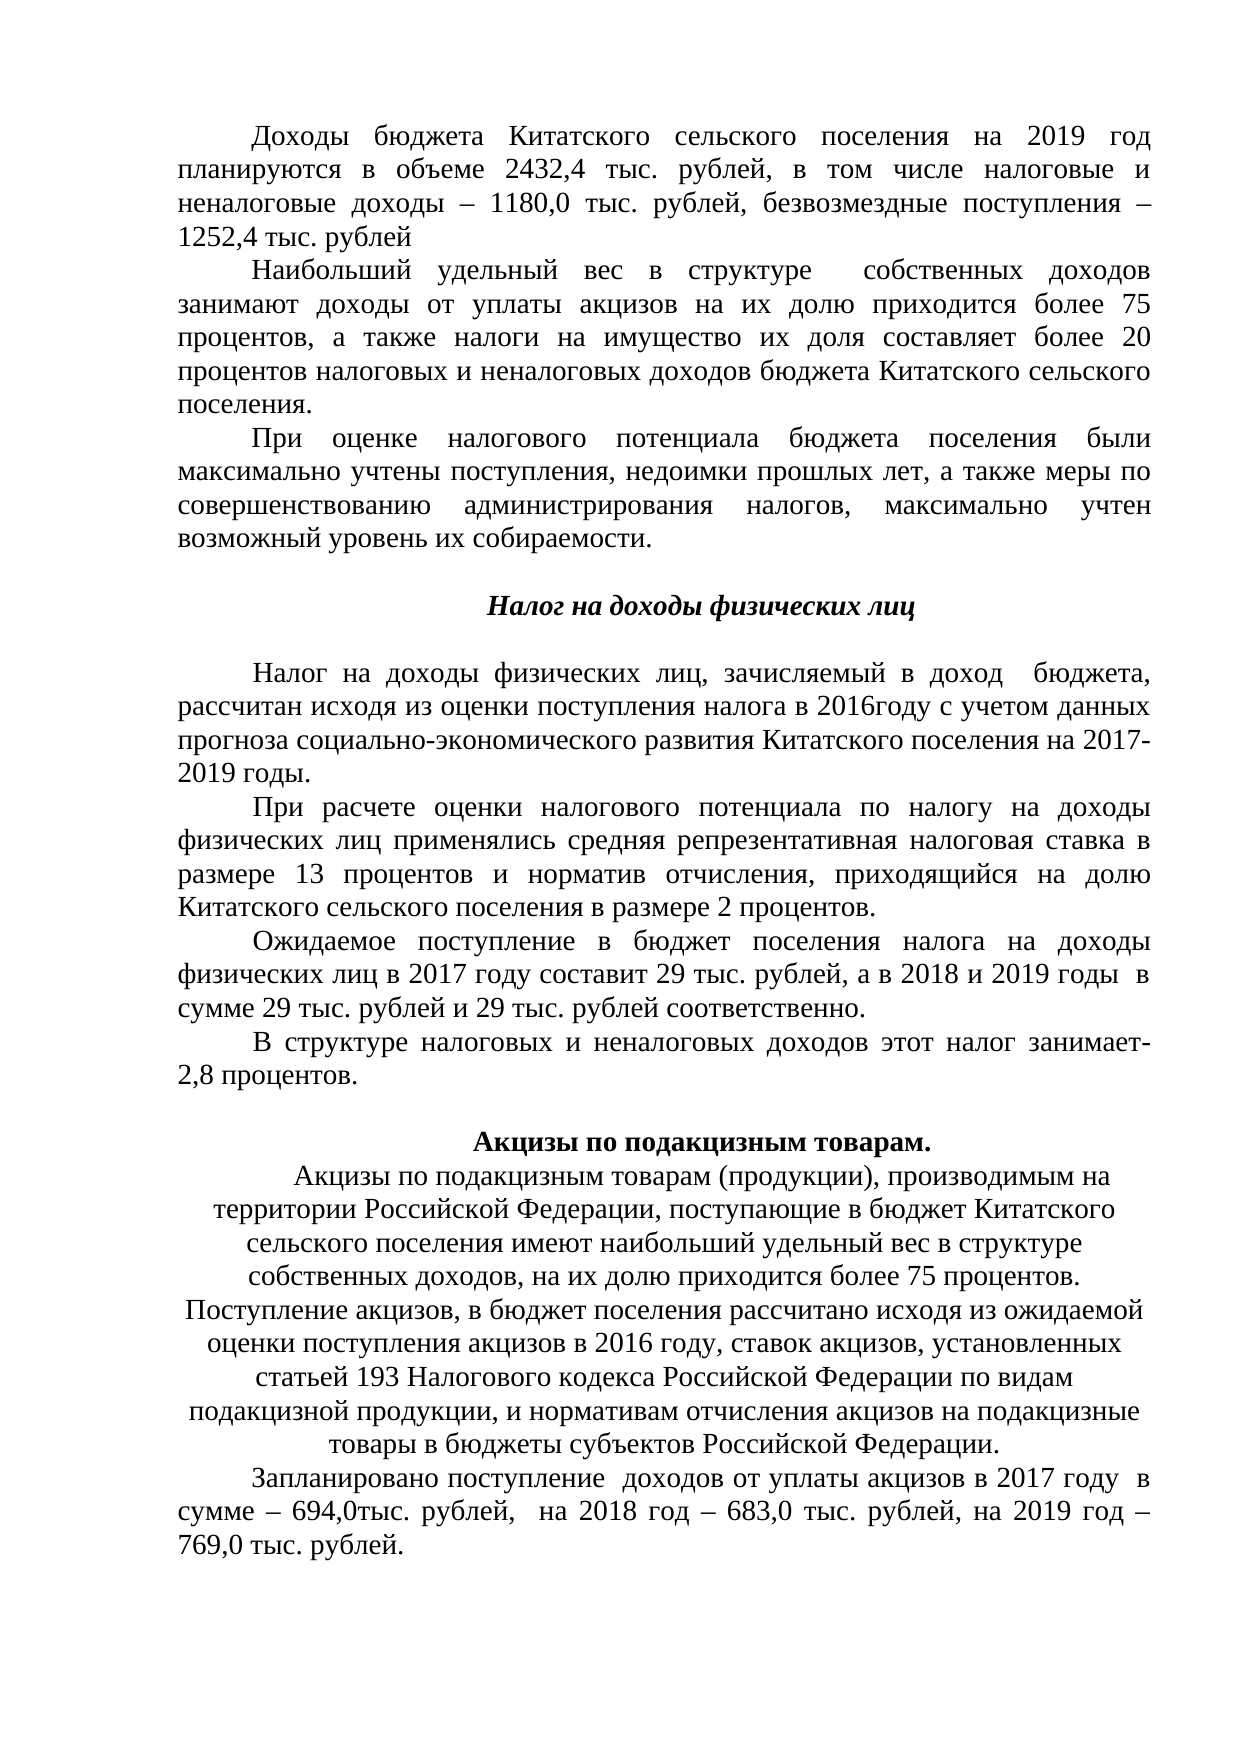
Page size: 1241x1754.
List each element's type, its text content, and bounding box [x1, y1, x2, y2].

text Ожидаемое поступление в бюджет поселения налога на доходы физических лиц в 2017 году составит 29 тыс. рублей, а в 2018 и 2019 годы в сумме 29 тыс. рублей и 29 тыс. рублей соответственно. [177, 923, 1152, 1024]
text В структуре налоговых и неналоговых доходов этот налог занимает- 2,8 процентов. [177, 1024, 1152, 1091]
text При оценке налогового потенциала бюджета поселения были максимально учтены поступления, недоимки прошлых лет, а также меры по совершенствованию администрирования налогов, максимально учтен возможный уровень их собираемости. [177, 420, 1152, 554]
text Запланировано поступление доходов от уплаты акцизов в 2017 году в сумме – 694,0тыс. рублей, на 2018 год – 683,0 тыс. рублей, на 2019 год – 769,0 тыс. рублей. [177, 1460, 1152, 1560]
text Наибольший удельный вес в структуре собственных доходов занимают доходы от уплаты акцизов на их долю приходится более 75 процентов, а также налоги на имущество их доля составляет более 20 процентов налоговых и неналоговых доходов бюджета Китатского сельского поселения. [177, 252, 1152, 420]
text Налог на доходы физических лиц [177, 588, 1152, 621]
text При расчете оценки налогового потенциала по налогу на доходы физических лиц применялись средняя репрезентативная налоговая ставка в размере 13 процентов и норматив отчисления, приходящийся на долю Китатского сельского поселения в размере 2 процентов. [177, 789, 1152, 923]
text Доходы бюджета Китатского сельского поселения на 2019 год планируются в объеме 2432,4 тыс. рублей, в том числе налоговые и неналоговые доходы – 1180,0 тыс. рублей, безвозмездные поступления – 1252,4 тыс. рублей [177, 118, 1152, 252]
text Налог на доходы физических лиц, зачисляемый в доход бюджета, рассчитан исходя из оценки поступления налога в 2016году с учетом данных прогноза социально-экономического развития Китатского поселения на 2017-2019 годы. [177, 655, 1152, 789]
text Акцизы по подакцизным товарам (продукции), производимым на территории Российской Федерации, поступающие в бюджет Китатского сельского поселения имеют наибольший удельный вес в структуре собственных доходов, на их долю приходится более 75 процентов. Поступление акцизов, в бюджет поселения рассчитано исходя из ожидаемой оценки поступления акцизов в 2016 году, ставок акцизов, установленных статьей 193 Налогового кодекса Российской Федерации по видам подакцизной продукции, и нормативам отчисления акцизов на подакцизные товары в бюджеты субъектов Российской Федерации. [177, 1158, 1152, 1460]
text Акцизы по подакцизным товарам. [177, 1124, 1152, 1158]
